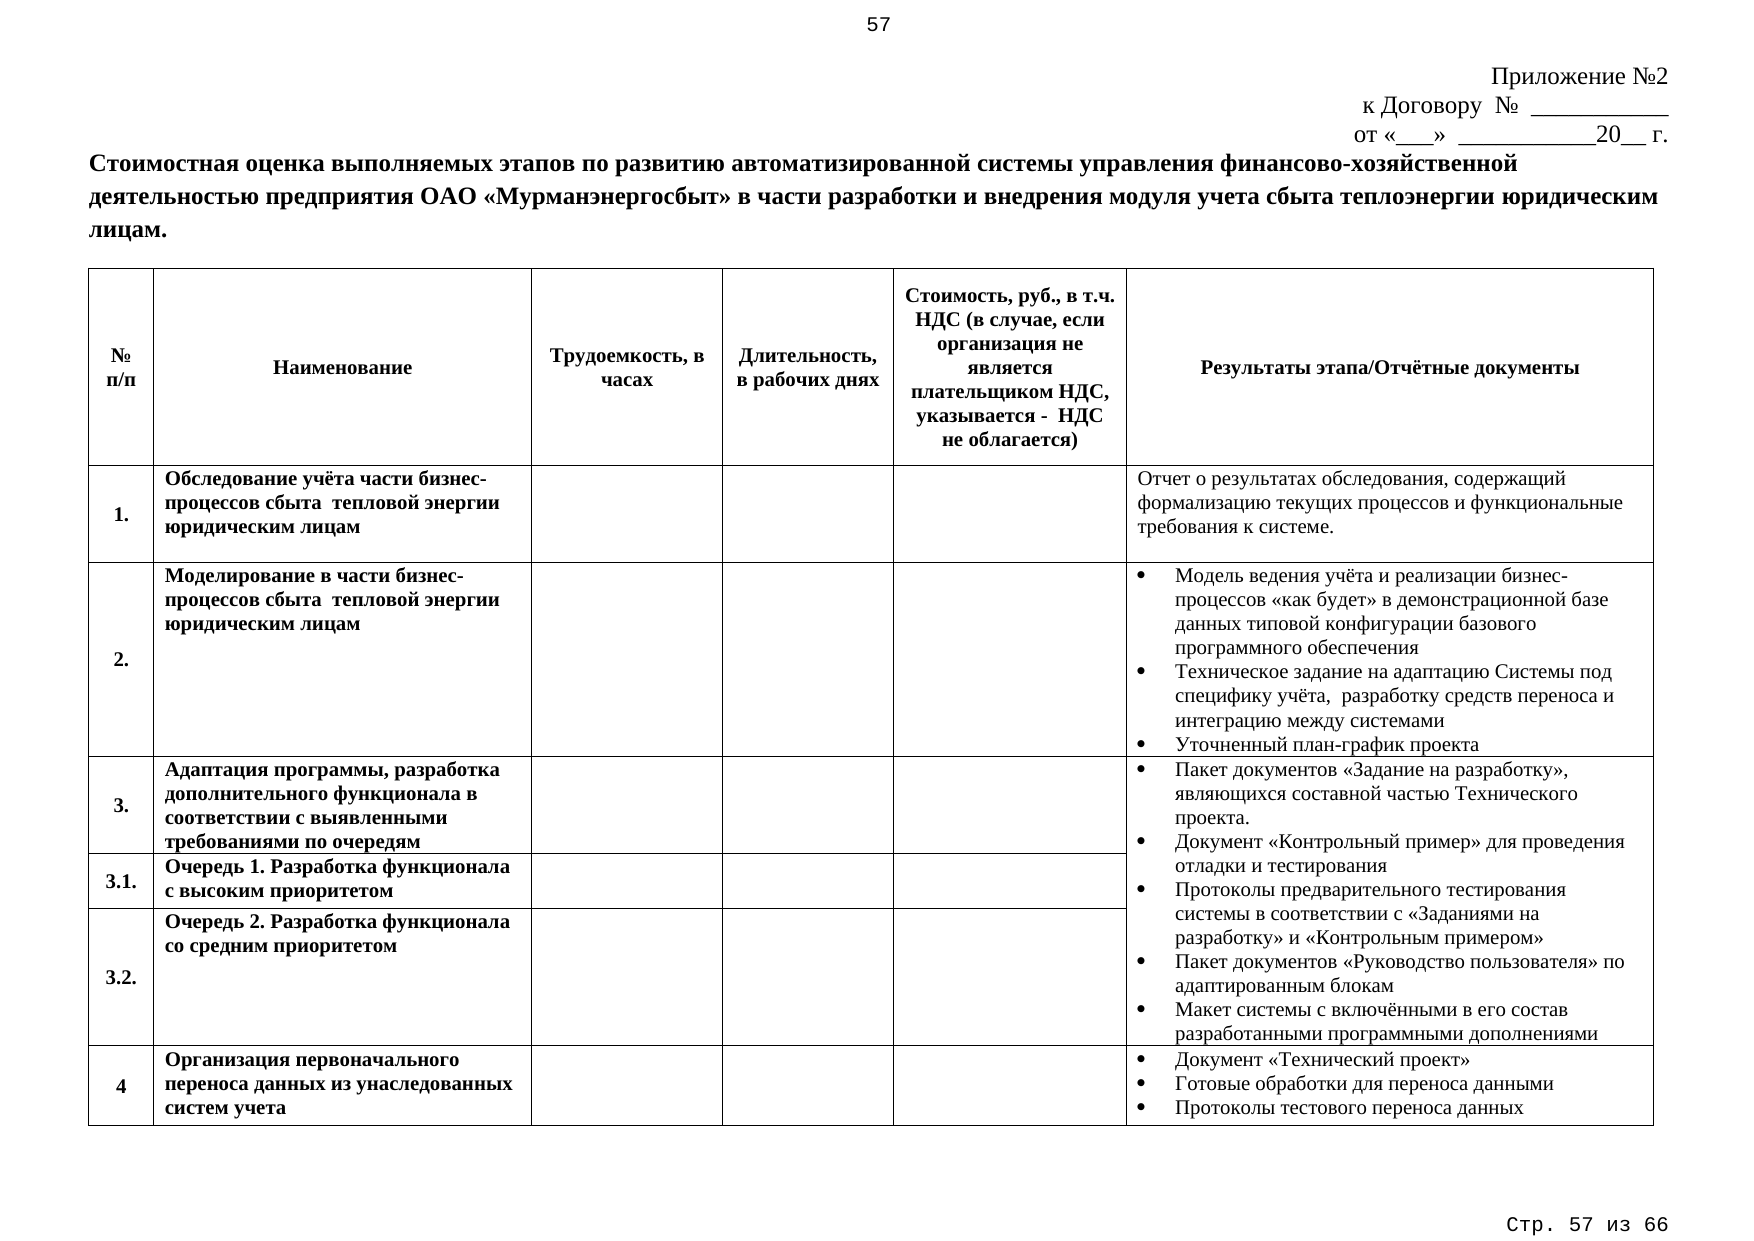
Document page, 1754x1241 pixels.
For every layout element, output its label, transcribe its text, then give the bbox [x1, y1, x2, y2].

table_cell Документ «Технический проект» Готовые обработки для переноса данными Протоколы тестового переноса данных [1127, 1046, 1653, 1125]
table_cell [723, 1046, 893, 1125]
text к Договору № ___________ [89, 90, 1668, 119]
table_header Длительность, в рабочих днях [723, 269, 893, 465]
table_header № п/п [89, 269, 153, 465]
table_cell [532, 563, 722, 756]
table_cell [723, 563, 893, 756]
table_cell Очередь 1. Разработка функционала с высоким приоритетом [154, 854, 531, 908]
text Стоимостная оценка выполняемых этапов по развитию автоматизированной системы управления финансово-хозяйственной деятельностью предприятия ОАО «Мурманэнергосбыт» в части разработки и внедрения модуля учета сбыта теплоэнергии юридическим лицам. [89, 148, 1668, 242]
text от «___» ___________20__ г. [89, 119, 1668, 148]
table_cell Пакет документов «Задание на разработку», являющихся составной частью Технического проекта. Документ «Контрольный пример» для проведения отладки и тестирования Протоколы предварительного тестирования системы в соответствии с «Заданиями на разработку» и «Контрольным примером» Пакет документов «Руководство пользователя» по адаптированным блокам Макет системы с включёнными в его состав разработанными программными дополнениями [1127, 757, 1653, 1045]
table_cell [723, 909, 893, 1045]
table_cell Отчет о результатах обследования, содержащий формализацию текущих процессов и функциональные требования к системе. [1127, 466, 1653, 562]
table_cell [723, 466, 893, 562]
table_cell [532, 466, 722, 562]
table_cell [894, 909, 1126, 1045]
table_cell [894, 757, 1126, 853]
text Приложение №2 [89, 61, 1668, 90]
table_header Трудоемкость, в часах [532, 269, 722, 465]
table_cell [532, 854, 722, 908]
table_cell 3.1. [89, 854, 153, 908]
table_cell [532, 1046, 722, 1125]
table_cell [894, 1046, 1126, 1125]
table_cell [894, 854, 1126, 908]
table_cell [532, 909, 722, 1045]
table_cell Организация первоначального переноса данных из унаследованных систем учета [154, 1046, 531, 1125]
table_cell Моделирование в части бизнес-процессов сбыта тепловой энергии юридическим лицам [154, 563, 531, 756]
table_header Результаты этапа/Отчётные документы [1127, 269, 1653, 465]
table_header Стоимость, руб., в т.ч. НДС (в случае, если организация не является плательщиком НДС, указывается - НДС не облагается) [894, 269, 1126, 465]
table_cell 3. [89, 757, 153, 853]
table_cell Очередь 2. Разработка функционала со средним приоритетом [154, 909, 531, 1045]
table_cell 3.2. [89, 909, 153, 1045]
table_cell [532, 757, 722, 853]
table_cell Адаптация программы, разработка дополнительного функционала в соответствии с выявленными требованиями по очередям [154, 757, 531, 853]
table_cell 2. [89, 563, 153, 756]
table_cell [723, 757, 893, 853]
table_cell 4 [89, 1046, 153, 1125]
table_cell [894, 563, 1126, 756]
table_cell [723, 854, 893, 908]
table_header Наименование [154, 269, 531, 465]
table_cell Обследование учёта части бизнес-процессов сбыта тепловой энергии юридическим лицам [154, 466, 531, 562]
table_cell 1. [89, 466, 153, 562]
table_cell [894, 466, 1126, 562]
table_cell Модель ведения учёта и реализации бизнес-процессов «как будет» в демонстрационной базе данных типовой конфигурации базового программного обеспечения Техническое задание на адаптацию Системы под специфику учёта, разработку средств переноса и интеграцию между системами Уточненный план-график проекта [1127, 563, 1653, 756]
